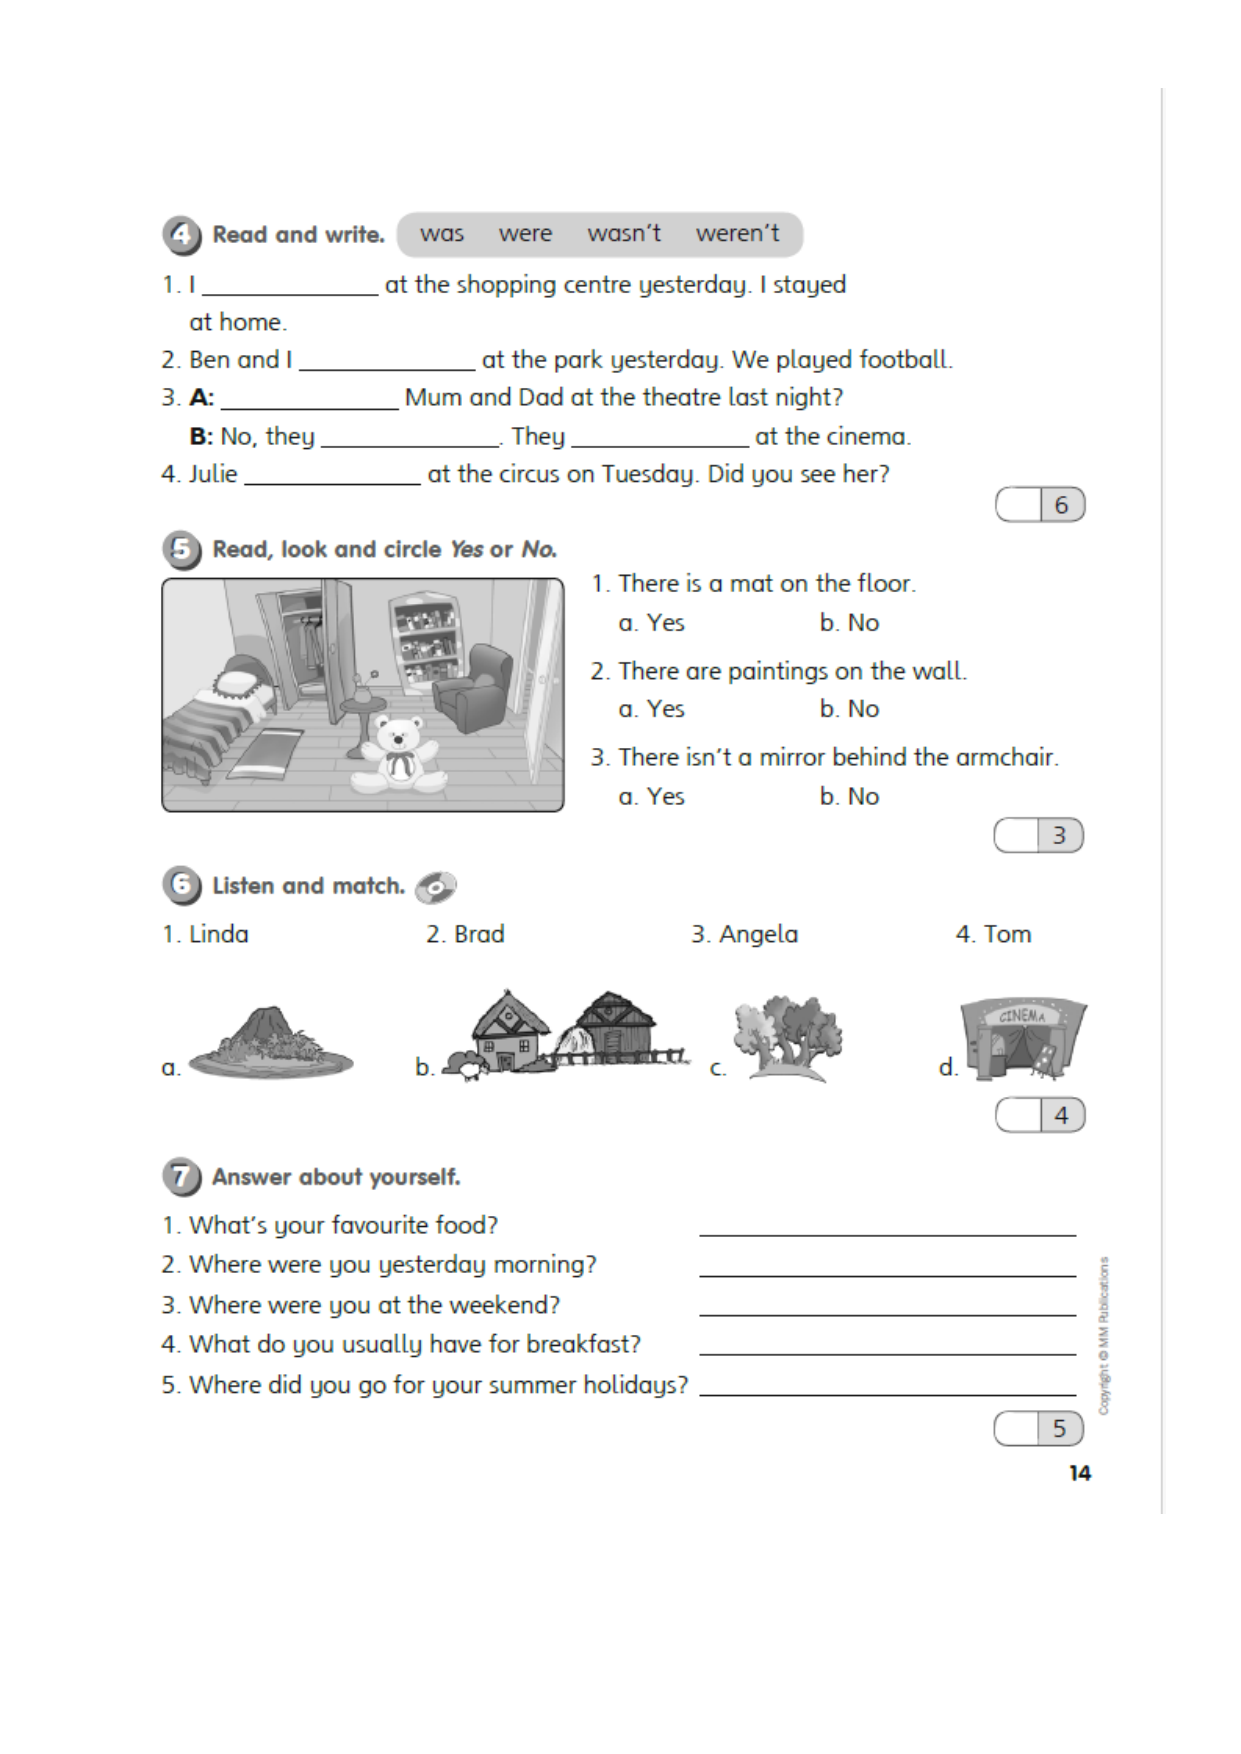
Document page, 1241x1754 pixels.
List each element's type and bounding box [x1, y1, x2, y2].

picture [88, 88, 1166, 1514]
